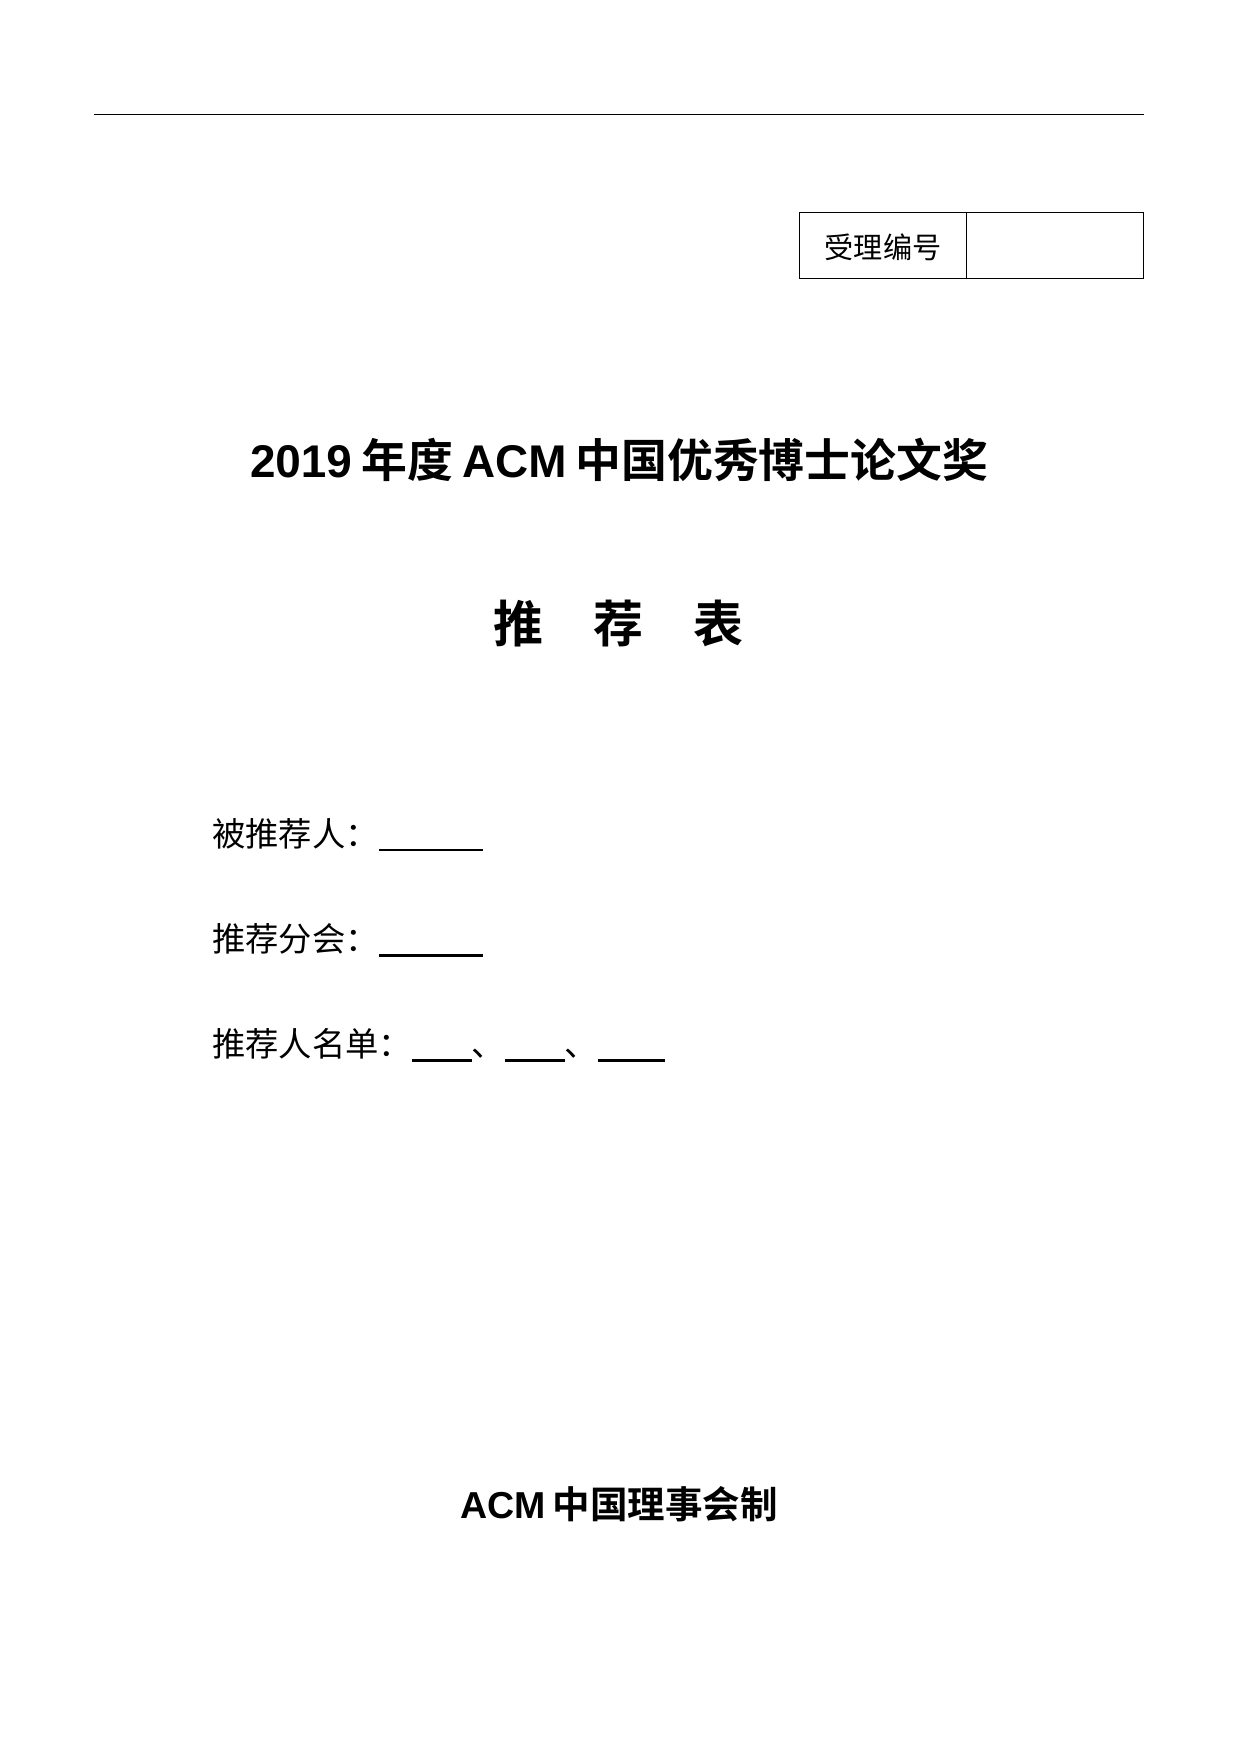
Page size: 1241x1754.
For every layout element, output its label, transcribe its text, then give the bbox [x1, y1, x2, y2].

text 被推荐人： [212, 799, 1144, 864]
text 推 荐 表 [94, 572, 1144, 669]
table_header [967, 213, 1143, 278]
text 推荐人名单： 、 、 [212, 1010, 1144, 1075]
text ACM中国理事会制 [94, 1469, 1144, 1534]
table_header 受理编号 [800, 213, 966, 278]
text 推荐分会： [212, 904, 1144, 969]
text 2019年度ACM中国优秀博士论文奖 [94, 409, 1144, 507]
